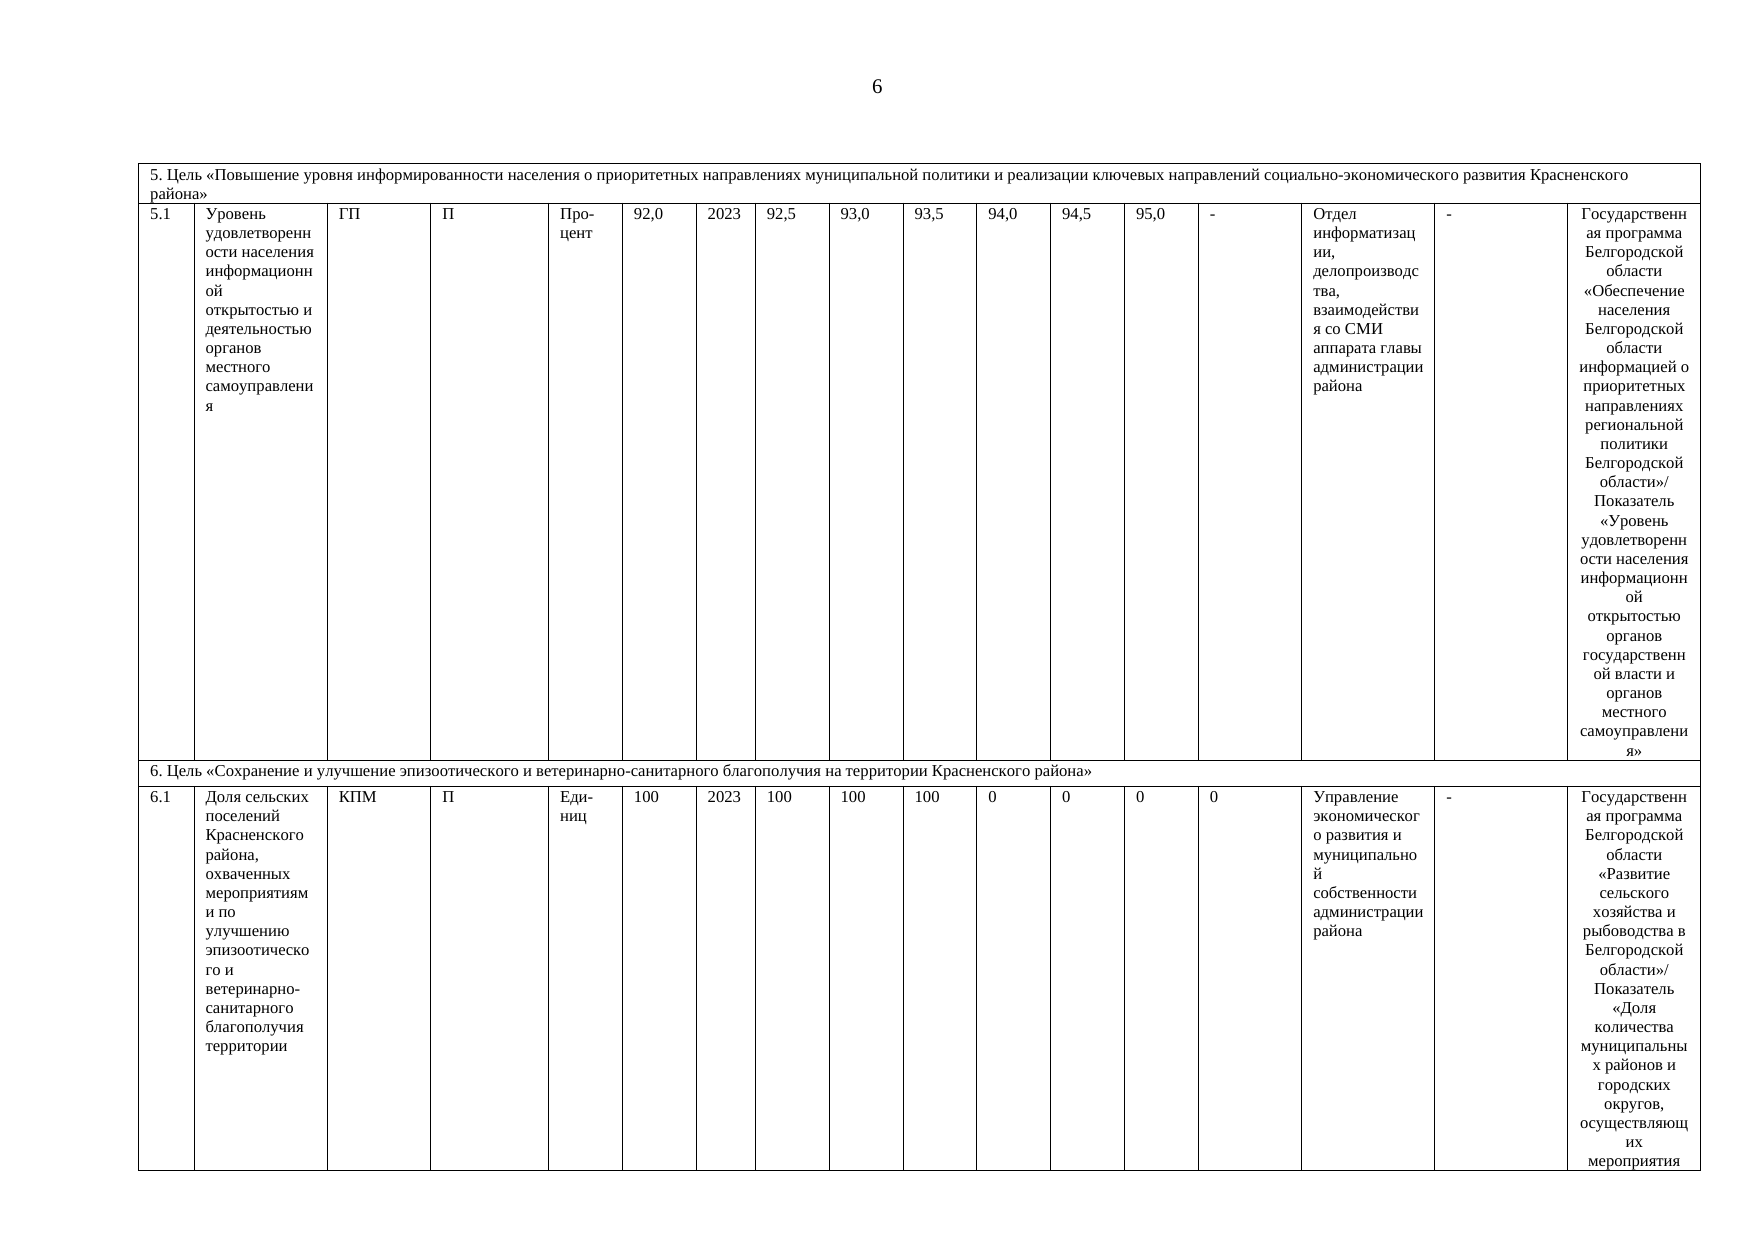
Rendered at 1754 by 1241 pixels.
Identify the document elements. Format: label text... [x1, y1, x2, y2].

table_cell 93,5 [904, 204, 976, 759]
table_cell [1568, 787, 1700, 1170]
table_cell 92,5 [756, 204, 829, 759]
table_cell - [1435, 204, 1567, 759]
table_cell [195, 787, 327, 1170]
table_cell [1302, 787, 1434, 1170]
table_cell 6.1 [139, 787, 194, 1170]
table_cell Государственная программа Белгородской области «Обеспечение населения Белгородской области информацией о приоритетных направлениях региональной политики Белгородской области»/ Показатель «Уровень удовлетворенности населения информационной открытостью органов государственной власти и органов местного самоуправления» [1568, 204, 1700, 759]
table_cell 94,5 [1051, 204, 1124, 759]
table_cell 92,0 [623, 204, 696, 759]
table_cell П [431, 204, 548, 759]
table_cell 2023 [697, 204, 755, 759]
table_cell 6. Цель «Сохранение и улучшение эпизоотического и ветеринарно-санитарного благополучия на территории Красненского района» [139, 761, 1700, 786]
table_cell 100 [623, 787, 696, 1170]
table_cell 5.1 [139, 204, 194, 759]
table_cell 0 [1051, 787, 1124, 1170]
table_cell ГП [328, 204, 430, 759]
table_cell 94,0 [977, 204, 1050, 759]
table_cell - [1435, 787, 1567, 1170]
table_cell КПМ [328, 787, 430, 1170]
table_cell П [431, 787, 548, 1170]
table_cell 0 [977, 787, 1050, 1170]
table_cell 100 [830, 787, 903, 1170]
table_cell 5. Цель «Повышение уровня информированности населения о приоритетных направлениях муниципальной политики и реализации ключевых направлений социально-экономического развития Красненского района» [139, 164, 1700, 203]
table_cell 100 [756, 787, 829, 1170]
table_cell 93,0 [830, 204, 903, 759]
table_cell 0 [1125, 787, 1198, 1170]
table_cell 2023 [697, 787, 755, 1170]
table_cell 100 [904, 787, 976, 1170]
table_cell Еди- ниц [549, 787, 622, 1170]
table_cell 95,0 [1125, 204, 1198, 759]
table_cell Уровень удовлетворенности населения информационной открытостью и деятельностью органов местного самоуправления [195, 204, 327, 759]
table_cell Про- цент [549, 204, 622, 759]
table_cell Отдел информатизации, делопроизводства, взаимодействия со СМИ аппарата главы администрации района [1302, 204, 1434, 759]
table_cell 0 [1199, 787, 1301, 1170]
table_cell - [1199, 204, 1301, 759]
